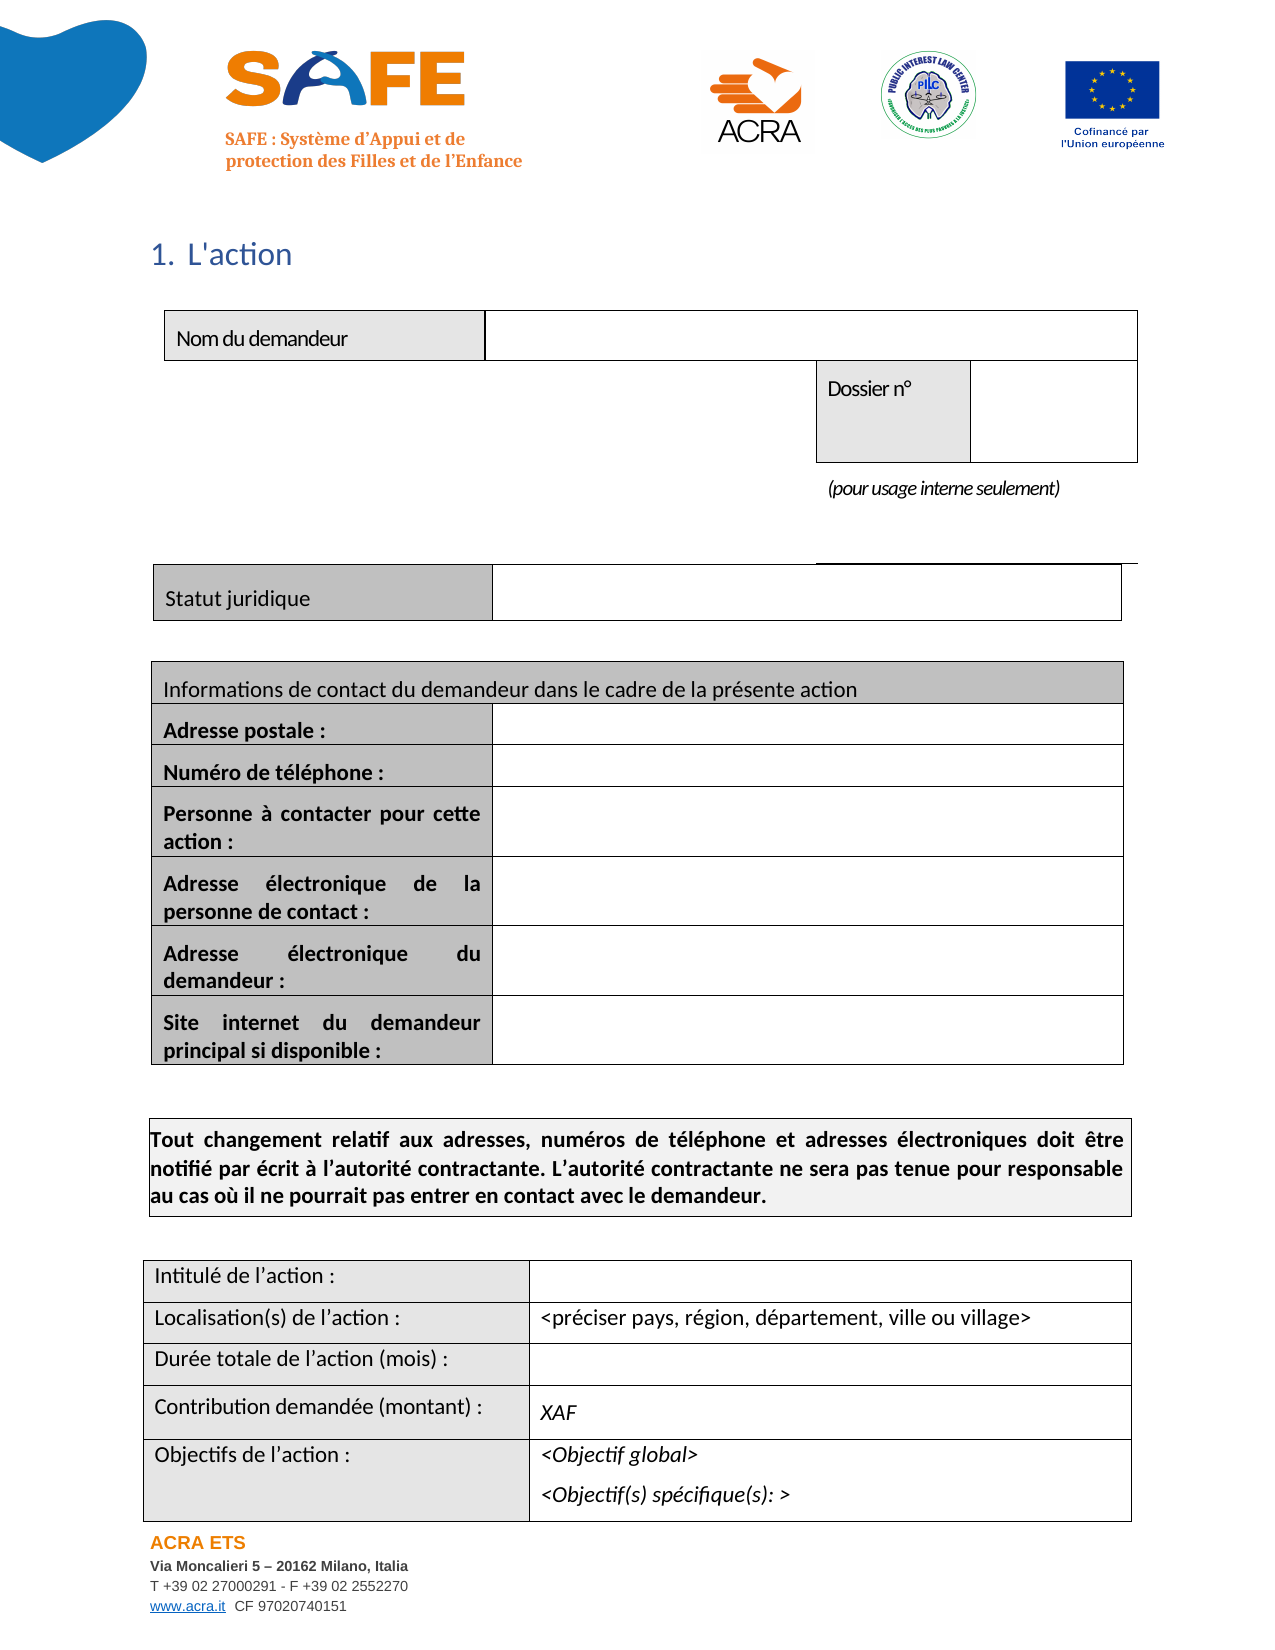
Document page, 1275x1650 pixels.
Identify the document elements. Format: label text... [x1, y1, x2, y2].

table_cell Adresse électronique du demandeur : [152, 926, 492, 995]
table_header Intitulé de l’action : [144, 1261, 529, 1302]
table_cell <préciser pays, région, département, ville ou village> [530, 1303, 1131, 1343]
table_cell XAF [530, 1386, 1131, 1439]
table_cell Numéro de téléphone : [152, 745, 492, 786]
table_header [530, 1261, 1131, 1302]
table_cell [971, 361, 1137, 462]
table_cell Personne à contacter pour cette action : [152, 787, 492, 856]
table_header [486, 311, 1137, 360]
table_cell Contribution demandée (montant) : [144, 1386, 529, 1439]
table_cell Adresse électronique de la personne de contact : [152, 857, 492, 925]
table_cell (pour usage interne seulement) [816, 463, 1138, 563]
table_header Statut juridique [154, 565, 492, 620]
table_cell Durée totale de l’action (mois) : [144, 1344, 529, 1385]
picture [1055, 49, 1170, 160]
table_cell [493, 996, 1123, 1064]
subtitle L'action [150, 232, 1125, 273]
table_cell [493, 787, 1123, 856]
table_header Nom du demandeur [165, 311, 484, 360]
table_cell Dossier n° [817, 361, 970, 462]
table_cell [493, 926, 1123, 995]
text Tout changement relatif aux adresses, numéros de téléphone et adresses électroniques doit être notifié par écrit à l’autorité contractante. L’autorité contractante ne sera pas tenue pour responsable au cas où il ne pourrait pas entrer en contact avec le demandeur. [150, 1119, 1131, 1216]
table_cell [493, 745, 1123, 786]
table_cell [493, 704, 1123, 744]
table_cell [493, 857, 1123, 925]
table_cell Site internet du demandeur principal si disponible : [152, 996, 492, 1064]
picture [220, 46, 471, 111]
table_cell <Objectif global> <Objectif(s) spécifique(s): > [530, 1440, 1131, 1521]
table_header [493, 565, 1121, 620]
table_cell Adresse postale : [152, 704, 492, 744]
picture [700, 50, 816, 154]
table_cell [530, 1344, 1131, 1385]
table_header Informations de contact du demandeur dans le cadre de la présente action [152, 662, 1123, 703]
picture [0, 17, 152, 166]
picture [880, 50, 977, 139]
table_cell Objectifs de l’action : [144, 1440, 529, 1521]
table_cell Localisation(s) de l’action : [144, 1303, 529, 1343]
